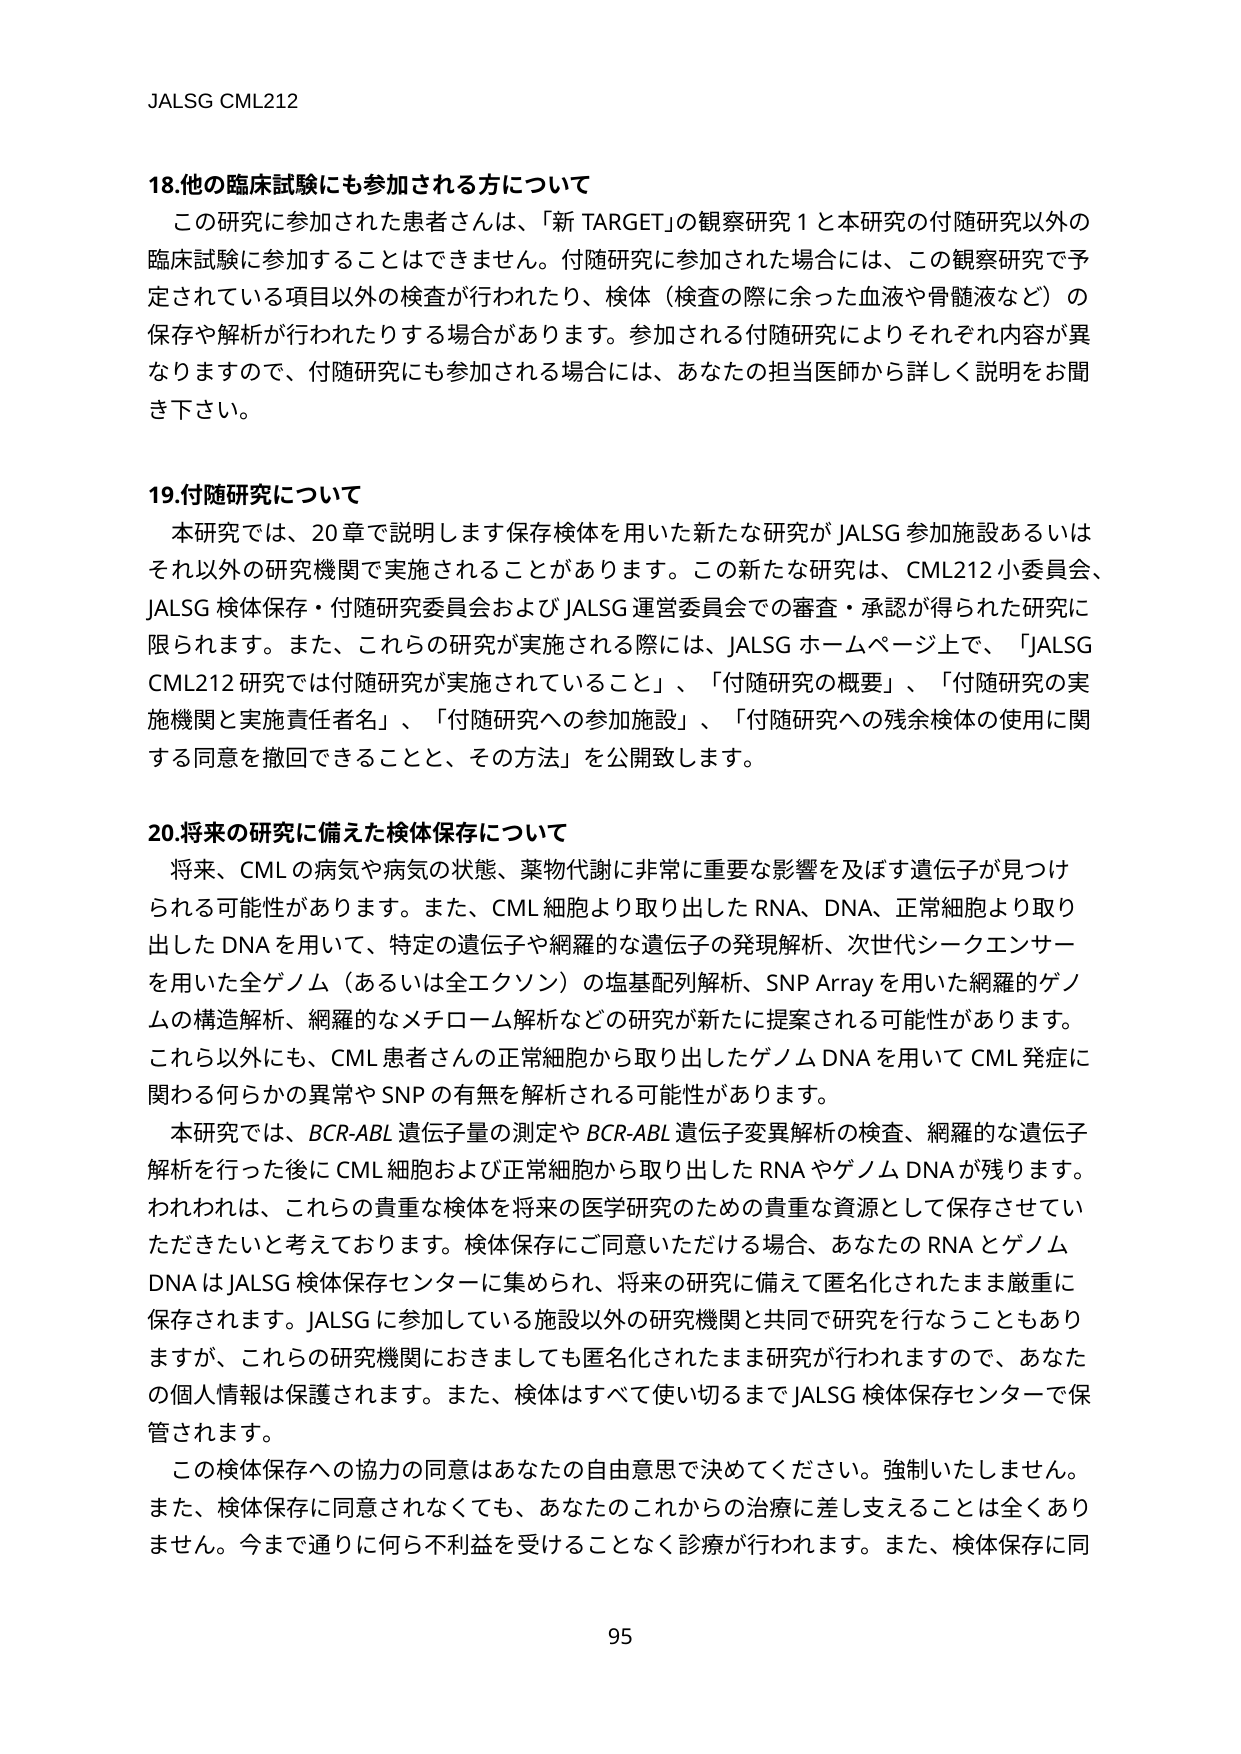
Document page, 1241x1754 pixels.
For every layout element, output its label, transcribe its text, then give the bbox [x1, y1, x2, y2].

text この研究に参加された患者さんは、｢新TARGET｣の観察研究1と本研究の付随研究以外の臨床試験に参加することはできません。付随研究に参加された場合には、この観察研究で予定されている項目以外の検査が行われたり、検体（検査の際に余った血液や骨髄液など）の保存や解析が行われたりする場合があります。参加される付随研究によりそれぞれ内容が異なりますので、付随研究にも参加される場合には、あなたの担当医師から詳しく説明をお聞き下さい。 [148, 202, 1092, 427]
text 将来、CMLの病気や病気の状態、薬物代謝に非常に重要な影響を及ぼす遺伝子が見つけられる可能性があります。また、CML細胞より取り出したRNA、DNA、正常細胞より取り出したDNAを用いて、特定の遺伝子や網羅的な遺伝子の発現解析、次世代シークエンサーを用いた全ゲノム（あるいは全エクソン）の塩基配列解析、SNP Arrayを用いた網羅的ゲノムの構造解析、網羅的なメチローム解析などの研究が新たに提案される可能性があります。これら以外にも、CML患者さんの正常細胞から取り出したゲノムDNAを用いてCML発症に関わる何らかの異常やSNPの有無を解析される可能性があります。 [148, 850, 1092, 1112]
text 20.将来の研究に備えた検体保存について [148, 812, 1092, 850]
text 本研究では、BCR-ABL遺伝子量の測定やBCR-ABL遺伝子変異解析の検査、網羅的な遺伝子解析を行った後にCML細胞および正常細胞から取り出したRNAやゲノムDNAが残ります。われわれは、これらの貴重な検体を将来の医学研究のための貴重な資源として保存させていただきたいと考えております。検体保存にご同意いただける場合、あなたのRNAとゲノムDNAはJALSG 検体保存センターに集められ、将来の研究に備えて匿名化されたまま厳重に保存されます。JALSGに参加している施設以外の研究機関と共同で研究を行なうこともありますが、これらの研究機関におきましても匿名化されたまま研究が行われますので、あなたの個人情報は保護されます。また、検体はすべて使い切るまでJALSG 検体保存センターで保管されます。 [148, 1112, 1092, 1450]
text 本研究では、20章で説明します保存検体を用いた新たな研究がJALSG参加施設あるいはそれ以外の研究機関で実施されることがあります。この新たな研究は、CML212小委員会、JALSG 検体保存・付随研究委員会およびJALSG運営委員会での審査・承認が得られた研究に限られます。また、これらの研究が実施される際には、JALSG ホームページ上で、「JALSG CML212研究では付随研究が実施されていること」、「付随研究の概要」、「付随研究の実施機関と実施責任者名」、「付随研究への参加施設」、「付随研究への残余検体の使用に関する同意を撤回できることと、その方法」を公開致します。 [148, 512, 1092, 775]
text 18.他の臨床試験にも参加される方について [148, 164, 1092, 202]
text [148, 1450, 1092, 1562]
text 19.付随研究について [148, 475, 1092, 512]
